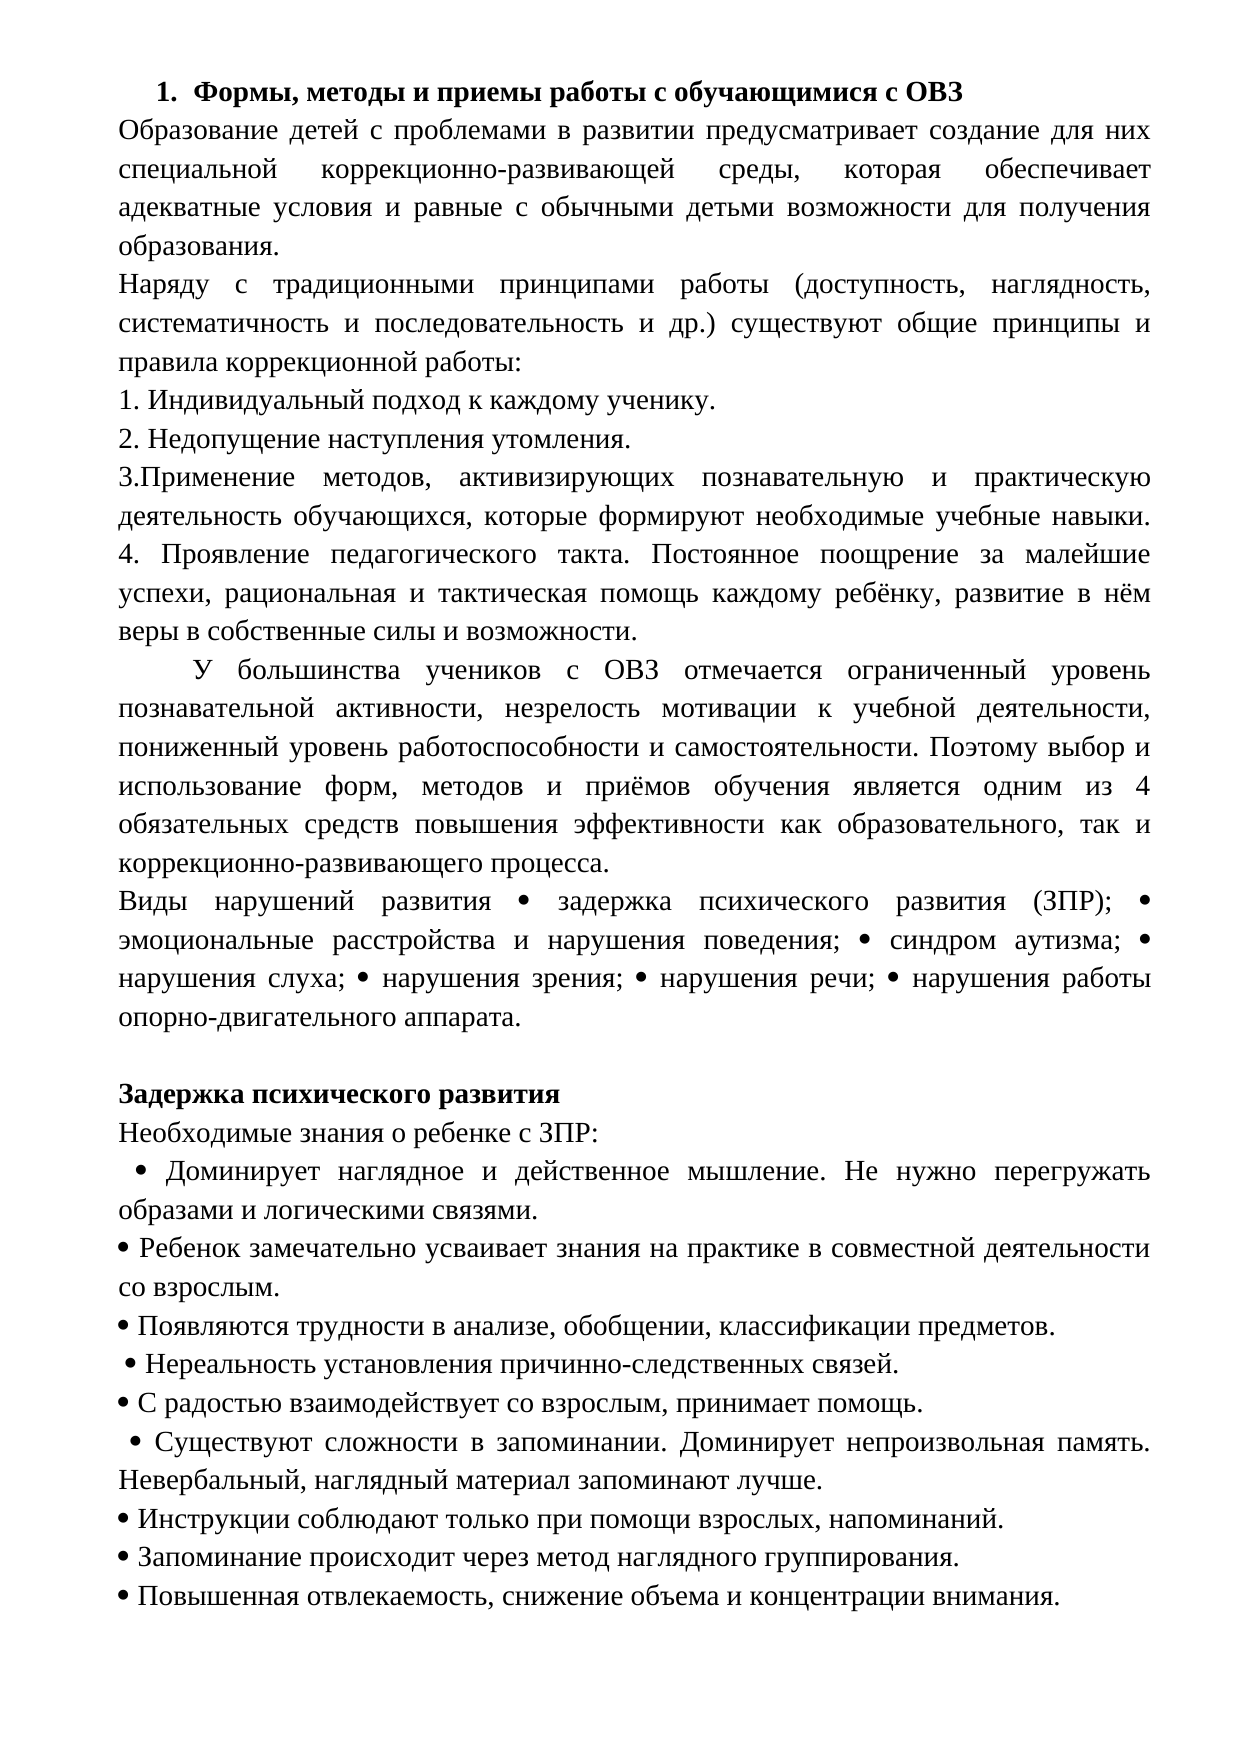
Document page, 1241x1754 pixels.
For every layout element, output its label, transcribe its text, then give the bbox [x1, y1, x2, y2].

list Инструкции соблюдают только при помощи взрослых, напоминаний. [118, 1501, 1152, 1534]
list Нереальность установления причинно-следственных связей. [118, 1346, 1152, 1380]
list Повышенная отвлекаемость, снижение объема и концентрации внимания. [118, 1578, 1152, 1612]
list 2. Недопущение наступления утомления. [118, 421, 1152, 454]
list Ребенок замечательно усваивает знания на практике в совместной деятельности со взрослым. [118, 1231, 1152, 1303]
list У большинства учеников с ОВЗ отмечается ограниченный уровень познавательной активности, незрелость мотивации к учебной деятельности, пониженный уровень работоспособности и самостоятельности. Поэтому выбор и использование форм, методов и приёмов обучения является одним из 4 обязательных средств повышения эффективности как образовательного, так и коррекционно-развивающего процесса. [118, 652, 1152, 878]
list Наряду с традиционными принципами работы (доступность, наглядность, систематичность и последовательность и др.) существуют общие принципы и правила коррекционной работы: [118, 267, 1152, 377]
list Существуют сложности в запоминании. Доминирует непроизвольная память. Невербальный, наглядный материал запоминают лучше. [118, 1424, 1152, 1496]
list Образование детей с проблемами в развитии предусматривает создание для них специальной коррекционно-развивающей среды, которая обеспечивает адекватные условия и равные с обычными детьми возможности для получения образования. [118, 112, 1152, 262]
list Виды нарушений развития задержка психического развития (ЗПР); эмоциональные расстройства и нарушения поведения; синдром аутизма; нарушения слуха; нарушения зрения; нарушения речи; нарушения работы опорно-двигательного аппарата. [118, 883, 1152, 1033]
list С радостью взаимодействует со взрослым, принимает помощь. [118, 1385, 1152, 1419]
list Формы, методы и приемы работы с обучающимися с ОВЗ [156, 74, 1152, 107]
list Доминирует наглядное и действенное мышление. Не нужно перегружать образами и логическими связями. [118, 1153, 1152, 1226]
list Запоминание происходит через метод наглядного группирования. [118, 1539, 1152, 1573]
list Появляются трудности в анализе, обобщении, классификации предметов. [118, 1308, 1152, 1341]
list 3.Применение методов, активизирующих познавательную и практическую деятельность обучающихся, которые формируют необходимые учебные навыки. 4. Проявление педагогического такта. Постоянное поощрение за малейшие успехи, рациональная и тактическая помощь каждому ребёнку, развитие в нём веры в собственные силы и возможности. [118, 459, 1152, 647]
list 1. Индивидуальный подход к каждому ученику. [118, 382, 1152, 416]
list Задержка психического развития [118, 1076, 1152, 1110]
list Необходимые знания о ребенке с ЗПР: [118, 1115, 1152, 1148]
